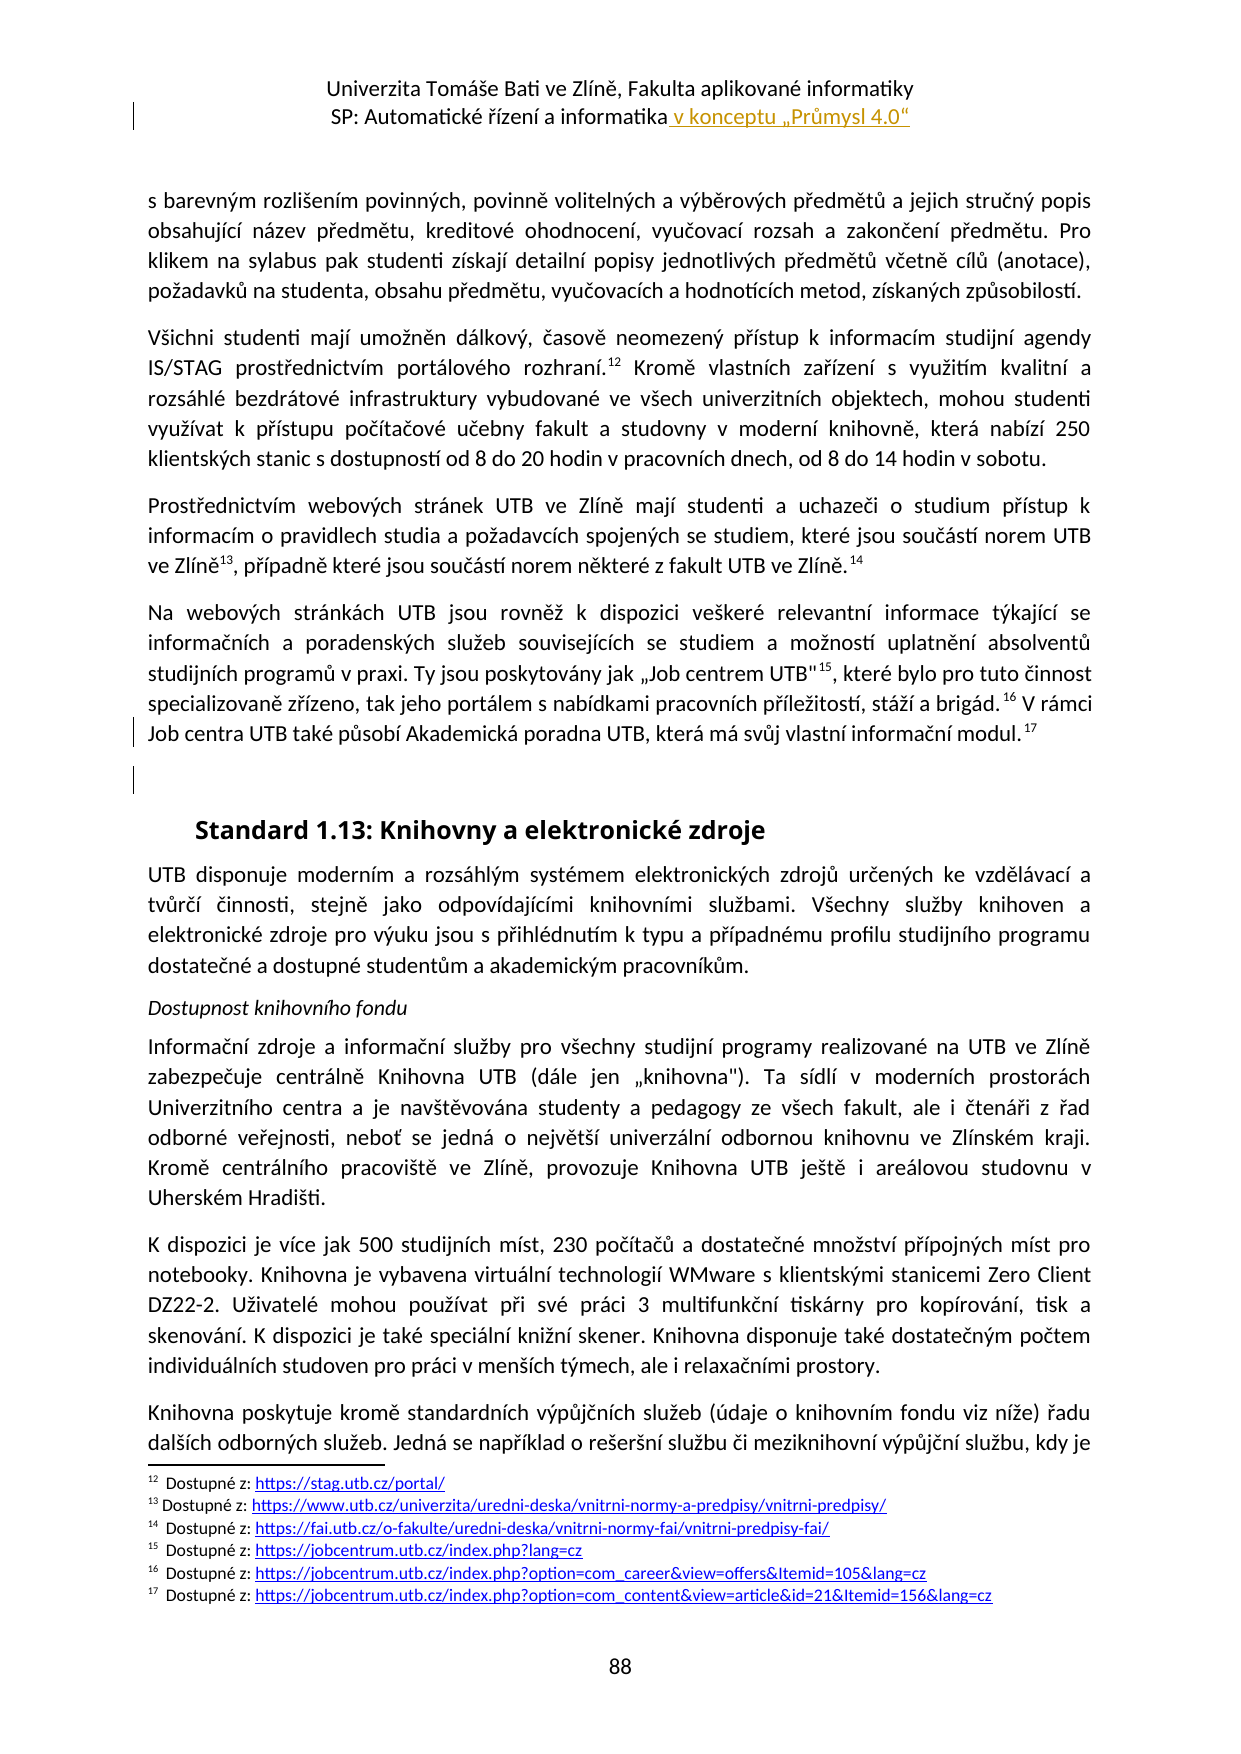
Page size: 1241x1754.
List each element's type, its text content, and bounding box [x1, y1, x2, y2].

text Na webových stránkách UTB jsou rovněž k dispozici veškeré relevantní informace týkající se informačních a poradenských služeb souvisejících se studiem a možností uplatnění absolventů studijních programů v praxi. Ty jsou poskytovány jak „Job centrem UTB", které bylo pro tuto činnost specializovaně zřízeno, tak jeho portálem s nabídkami pracovních příležitostí, stáží a brigád. V rámci Job centra UTB také působí Akademická poradna UTB, která má svůj vlastní informační modul. [148, 598, 1093, 747]
text Všichni studenti mají umožněn dálkový, časově neomezený přístup k informacím studijní agendy IS/STAG prostřednictvím portálového rozhraní. Kromě vlastních zařízení s využitím kvalitní a rozsáhlé bezdrátové infrastruktury vybudované ve všech univerzitních objektech, mohou studenti využívat k přístupu počítačové učebny fakult a studovny v moderní knihovně, která nabízí 250 klientských stanic s dostupností od 8 do 20 hodin v pracovních dnech, od 8 do 14 hodin v sobotu. [148, 323, 1093, 472]
text K dispozici je více jak 500 studijních míst, 230 počítačů a dostatečné množství přípojných míst pro notebooky. Knihovna je vybavena virtuální technologií WMware s klientskými stanicemi Zero Client DZ22-2. Uživatelé mohou používat při své práci 3 multifunkční tiskárny pro kopírování, tisk a skenování. K dispozici je také speciální knižní skener. Knihovna disponuje také dostatečným počtem individuálních studoven pro práci v menších týmech, ale i relaxačními prostory. [148, 1230, 1093, 1379]
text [148, 186, 1093, 304]
text Prostřednictvím webových stránek UTB ve Zlíně mají studenti a uchazeči o studium přístup k informacím o pravidlech studia a požadavcích spojených se studiem, které jsou součástí norem UTB ve Zlíně, případně které jsou součástí norem některé z fakult UTB ve Zlíně. [148, 491, 1093, 579]
subtitle Standard 1.13: Knihovny a elektronické zdroje [195, 813, 1093, 847]
text UTB disponuje moderním a rozsáhlým systémem elektronických zdrojů určených ke vzdělávací a tvůrčí činnosti, stejně jako odpovídajícími knihovními službami. Všechny služby knihoven a elektronické zdroje pro výuku jsou s přihlédnutím k typu a případnému profilu studijního programu dostatečné a dostupné studentům a akademickým pracovníkům. [148, 860, 1093, 979]
text Dostupnost knihovního fondu [148, 998, 1093, 1019]
text Informační zdroje a informační služby pro všechny studijní programy realizované na UTB ve Zlíně zabezpečuje centrálně Knihovna UTB (dále jen „knihovna"). Ta sídlí v moderních prostorách Univerzitního centra a je navštěvována studenty a pedagogy ze všech fakult, ale i čtenáři z řad odborné veřejnosti, neboť se jedná o největší univerzální odbornou knihovnu ve Zlínském kraji. Kromě centrálního pracoviště ve Zlíně, provozuje Knihovna UTB ještě i areálovou studovnu v Uherském Hradišti. [148, 1032, 1093, 1211]
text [148, 1398, 1093, 1456]
